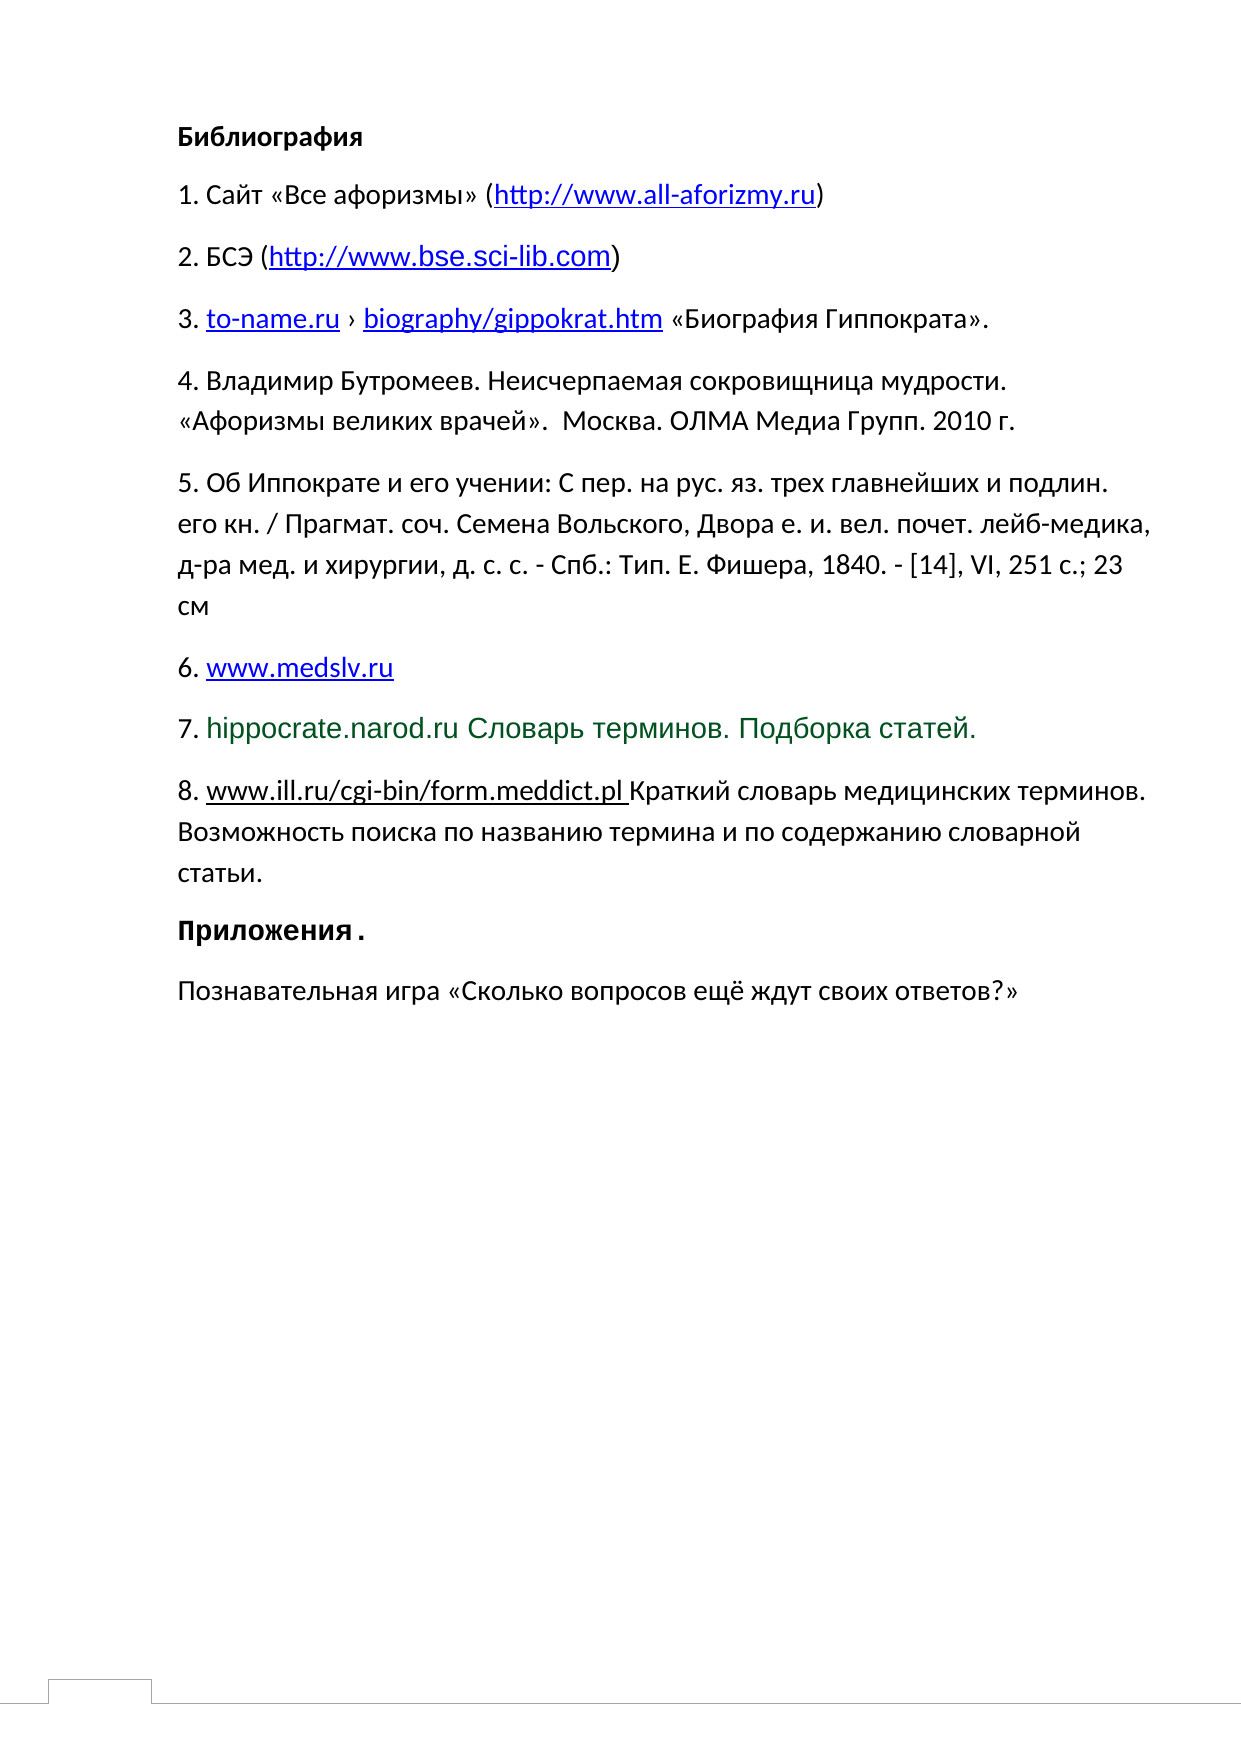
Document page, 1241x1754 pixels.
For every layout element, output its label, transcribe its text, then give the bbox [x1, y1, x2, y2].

text 5. Об Иппократе и его учении: С пер. на рус. яз. трех главнейших и подлин. его кн. / Прагмат. соч. Семена Вольского, Двора е. и. вел. почет. лейб-медика, д-ра мед. и хирургии, д. с. с. - Спб.: Тип. Е. Фишера, 1840. - [14], VI, 251 с.; 23 см [177, 464, 1152, 623]
text 8. www.ill.ru/cgi-bin/form.meddict.pl Краткий словарь медицинских терминов. Возможность поиска по названию термина и по содержанию словарной статьи. [177, 772, 1152, 890]
text Приложения. [177, 916, 1152, 949]
text 6. www.medslv.ru [177, 649, 1152, 684]
text 7. hippocrate.narod.ru Словарь терминов. Подборка статей. [177, 711, 1152, 746]
text 4. Владимир Бутромеев. Неисчерпаемая сокровищница мудрости. «Афоризмы великих врачей». Москва. ОЛМА Медиа Групп. 2010 г. [177, 362, 1152, 438]
text Библиография [177, 118, 1152, 154]
text 3. to-name.ru › biography/gippokrat.htm «Биография Гиппократа». [177, 300, 1152, 335]
text 2. БСЭ (http://www.bse.sci-lib.com) [177, 238, 1152, 274]
text 1. Сайт «Все афоризмы» (http://www.all-aforizmy.ru) [177, 176, 1152, 212]
text Познавательная игра «Сколько вопросов ещё ждут своих ответов?» [177, 972, 1152, 1007]
